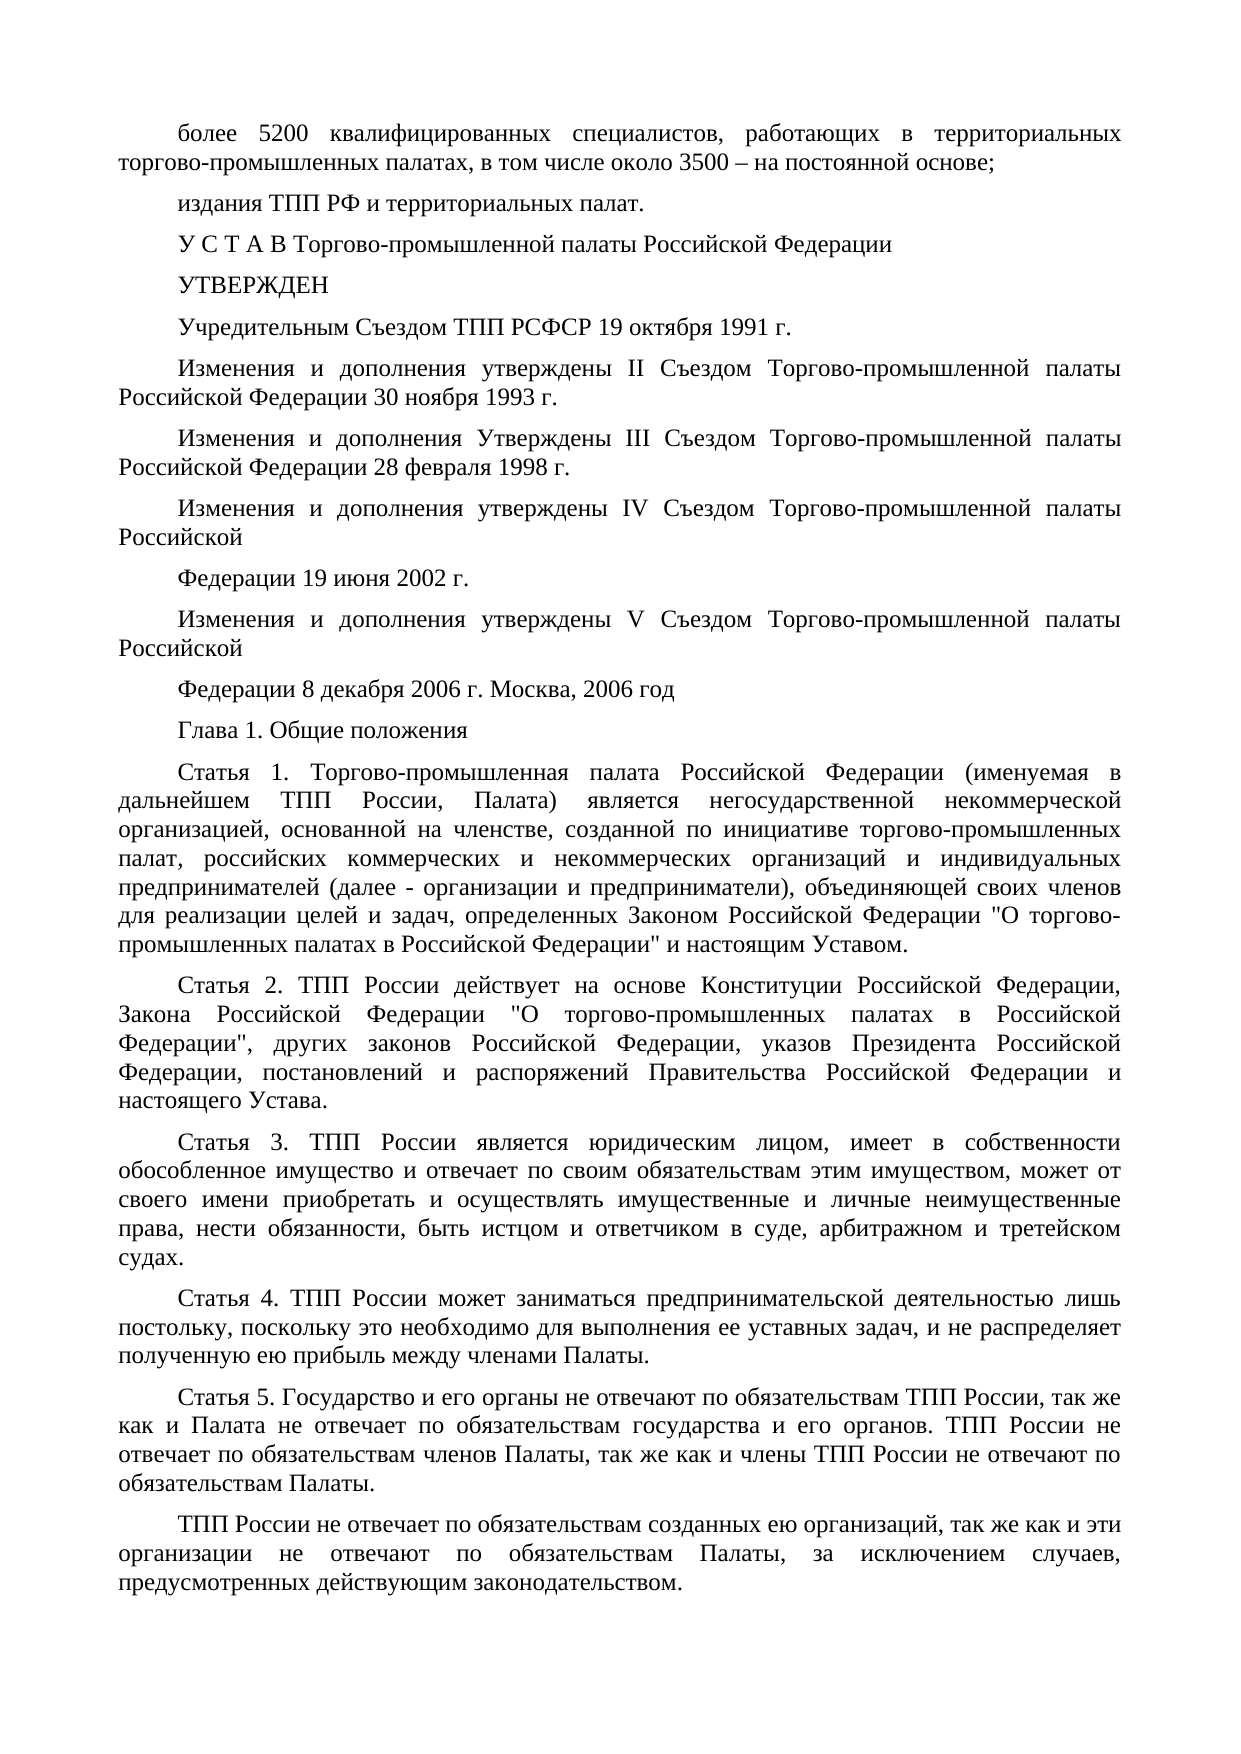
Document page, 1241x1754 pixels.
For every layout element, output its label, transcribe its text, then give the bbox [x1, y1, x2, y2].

text Федерации 19 июня 2002 г. [118, 563, 1122, 592]
text У С Т А В Торгово-промышленной палаты Российской Федерации [118, 229, 1122, 258]
text Изменения и дополнения утверждены IV Съездом Торгово-промышленной палаты Российской [118, 493, 1122, 551]
text Учредительным Съездом ТПП РСФСР 19 октября 1991 г. [118, 312, 1122, 341]
text Статья 3. ТПП России является юридическим лицом, имеет в собственности обособленное имущество и отвечает по своим обязательствам этим имуществом, может от своего имени приобретать и осуществлять имущественные и личные неимущественные права, нести обязанности, быть истцом и ответчиком в суде, арбитражном и третейском судах. [118, 1127, 1122, 1271]
text Статья 5. Государство и его органы не отвечают по обязательствам ТПП России, так же как и Палата не отвечает по обязательствам государства и его органов. ТПП России не отвечает по обязательствам членов Палаты, так же как и члены ТПП России не отвечают по обязательствам Палаты. [118, 1382, 1122, 1497]
text УТВЕРЖДЕН [118, 271, 1122, 299]
text Изменения и дополнения утверждены II Съездом Торгово-промышленной палаты Российской Федерации 30 ноября 1993 г. [118, 353, 1122, 411]
text Глава 1. Общие положения [118, 716, 1122, 744]
text Изменения и дополнения утверждены V Съездом Торгово-промышленной палаты Российской [118, 604, 1122, 662]
text Статья 2. ТПП России действует на основе Конституции Российской Федерации, Закона Российской Федерации "О торгово-промышленных палатах в Российской Федерации", других законов Российской Федерации, указов Президента Российской Федерации, постановлений и распоряжений Правительства Российской Федерации и настоящего Устава. [118, 971, 1122, 1114]
text Изменения и дополнения Утверждены III Съездом Торгово-промышленной палаты Российской Федерации 28 февраля 1998 г. [118, 423, 1122, 481]
text ТПП России не отвечает по обязательствам созданных ею организаций, так же как и эти организации не отвечают по обязательствам Палаты, за исключением случаев, предусмотренных действующим законодательством. [118, 1509, 1122, 1596]
text более 5200 квалифицированных специалистов, работающих в территориальных торгово-промышленных палатах, в том числе около 3500 – на постоянной основе; [118, 118, 1122, 176]
text Федерации 8 декабря 2006 г. Москва, 2006 год [118, 674, 1122, 703]
text Статья 4. ТПП России может заниматься предпринимательской деятельностью лишь постольку, поскольку это необходимо для выполнения ее уставных задач, и не распределяет полученную ею прибыль между членами Палаты. [118, 1283, 1122, 1369]
text Статья 1. Торгово-промышленная палата Российской Федерации (именуемая в дальнейшем ТПП России, Палата) является негосударственной некоммерческой организацией, основанной на членстве, созданной по инициативе торгово-промышленных палат, российских коммерческих и некоммерческих организаций и индивидуальных предпринимателей (далее - организации и предприниматели), объединяющей своих членов для реализации целей и задач, определенных Законом Российской Федерации "О торгово-промышленных палатах в Российской Федерации" и настоящим Уставом. [118, 757, 1122, 958]
text издания ТПП РФ и территориальных палат. [118, 188, 1122, 217]
